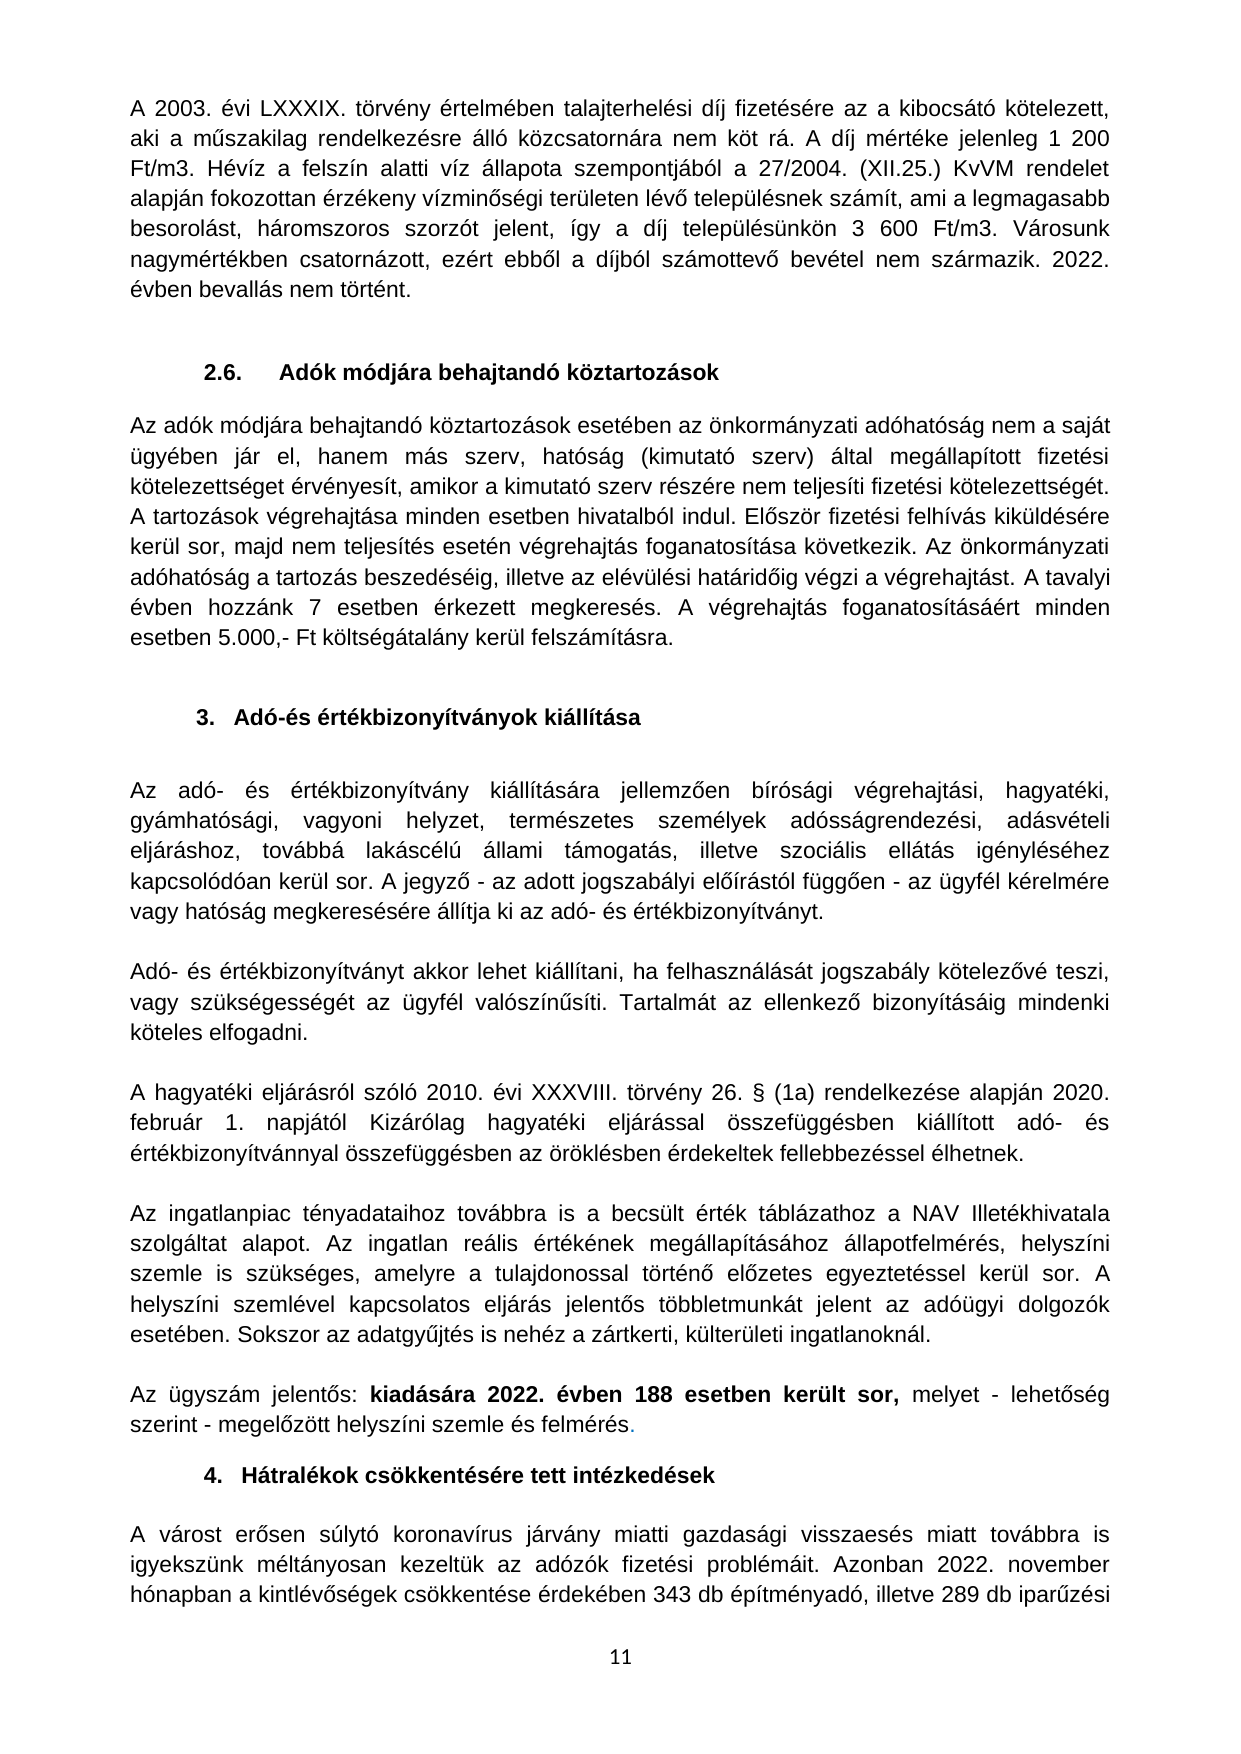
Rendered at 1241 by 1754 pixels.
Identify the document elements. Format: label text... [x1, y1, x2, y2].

text A hagyatéki eljárásról szóló 2010. évi XXXVIII. törvény 26. § (1a) rendelkezése alapján 2020. február 1. napjától Kizárólag hagyatéki eljárással összefüggésben kiállított adó- és értékbizonyítvánnyal összefüggésben az öröklésben érdekeltek fellebbezéssel élhetnek. [130, 1079, 1110, 1166]
list Adó-és értékbizonyítványok kiállítása [196, 704, 1110, 730]
text Az adók módjára behajtandó köztartozások esetében az önkormányzati adóhatóság nem a saját ügyében jár el, hanem más szerv, hatóság (kimutató szerv) által megállapított fizetési kötelezettséget érvényesít, amikor a kimutató szerv részére nem teljesíti fizetési kötelezettségét. A tartozások végrehajtása minden esetben hivatalból indul. Először fizetési felhívás kiküldésére kerül sor, majd nem teljesítés esetén végrehajtás foganatosítása következik. Az önkormányzati adóhatóság a tartozás beszedéséig, illetve az elévülési határidőig végzi a végrehajtást. A tavalyi évben hozzánk 7 esetben érkezett megkeresés. A végrehajtás foganatosításáért minden esetben 5.000,- Ft költségátalány kerül felszámításra. [130, 412, 1110, 650]
text A 2003. évi LXXXIX. törvény értelmében talajterhelési díj fizetésére az a kibocsátó kötelezett, aki a műszakilag rendelkezésre álló közcsatornára nem köt rá. A díj mértéke jelenleg 1 200 Ft/m3. Hévíz a felszín alatti víz állapota szempontjából a 27/2004. (XII.25.) KvVM rendelet alapján fokozottan érzékeny vízminőségi területen lévő településnek számít, ami a legmagasabb besorolást, háromszoros szorzót jelent, így a díj településünkön 3 600 Ft/m3. Városunk nagymértékben csatornázott, ezért ebből a díjból számottevő bevétel nem származik. 2022. évben bevallás nem történt. [130, 94, 1110, 302]
list Hátralékok csökkentésére tett intézkedések [204, 1462, 1110, 1489]
text Az ügyszám jelentős: kiadására 2022. évben 188 esetben került sor, melyet - lehetőség szerint - megelőzött helyszíni szemle és felmérés. [130, 1381, 1110, 1438]
list Adók módjára behajtandó köztartozások [204, 359, 1110, 385]
text Adó- és értékbizonyítványt akkor lehet kiállítani, ha felhasználását jogszabály kötelezővé teszi, vagy szükségességét az ügyfél valószínűsíti. Tartalmát az ellenkező bizonyításáig mindenki köteles elfogadni. [130, 958, 1110, 1045]
text Az ingatlanpiac tényadataihoz továbbra is a becsült érték táblázathoz a NAV Illetékhivatala szolgáltat alapot. Az ingatlan reális értékének megállapításához állapotfelmérés, helyszíni szemle is szükséges, amelyre a tulajdonossal történő előzetes egyeztetéssel kerül sor. A helyszíni szemlével kapcsolatos eljárás jelentős többletmunkát jelent az adóügyi dolgozók esetében. Sokszor az adatgyűjtés is nehéz a zártkerti, külterületi ingatlanoknál. [130, 1200, 1110, 1347]
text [130, 1521, 1110, 1608]
text Az adó- és értékbizonyítvány kiállítására jellemzően bírósági végrehajtási, hagyatéki, gyámhatósági, vagyoni helyzet, természetes személyek adósságrendezési, adásvételi eljáráshoz, továbbá lakáscélú állami támogatás, illetve szociális ellátás igényléséhez kapcsolódóan kerül sor. A jegyző - az adott jogszabályi előírástól függően - az ügyfél kérelmére vagy hatóság megkeresésére állítja ki az adó- és értékbizonyítványt. [130, 777, 1110, 924]
